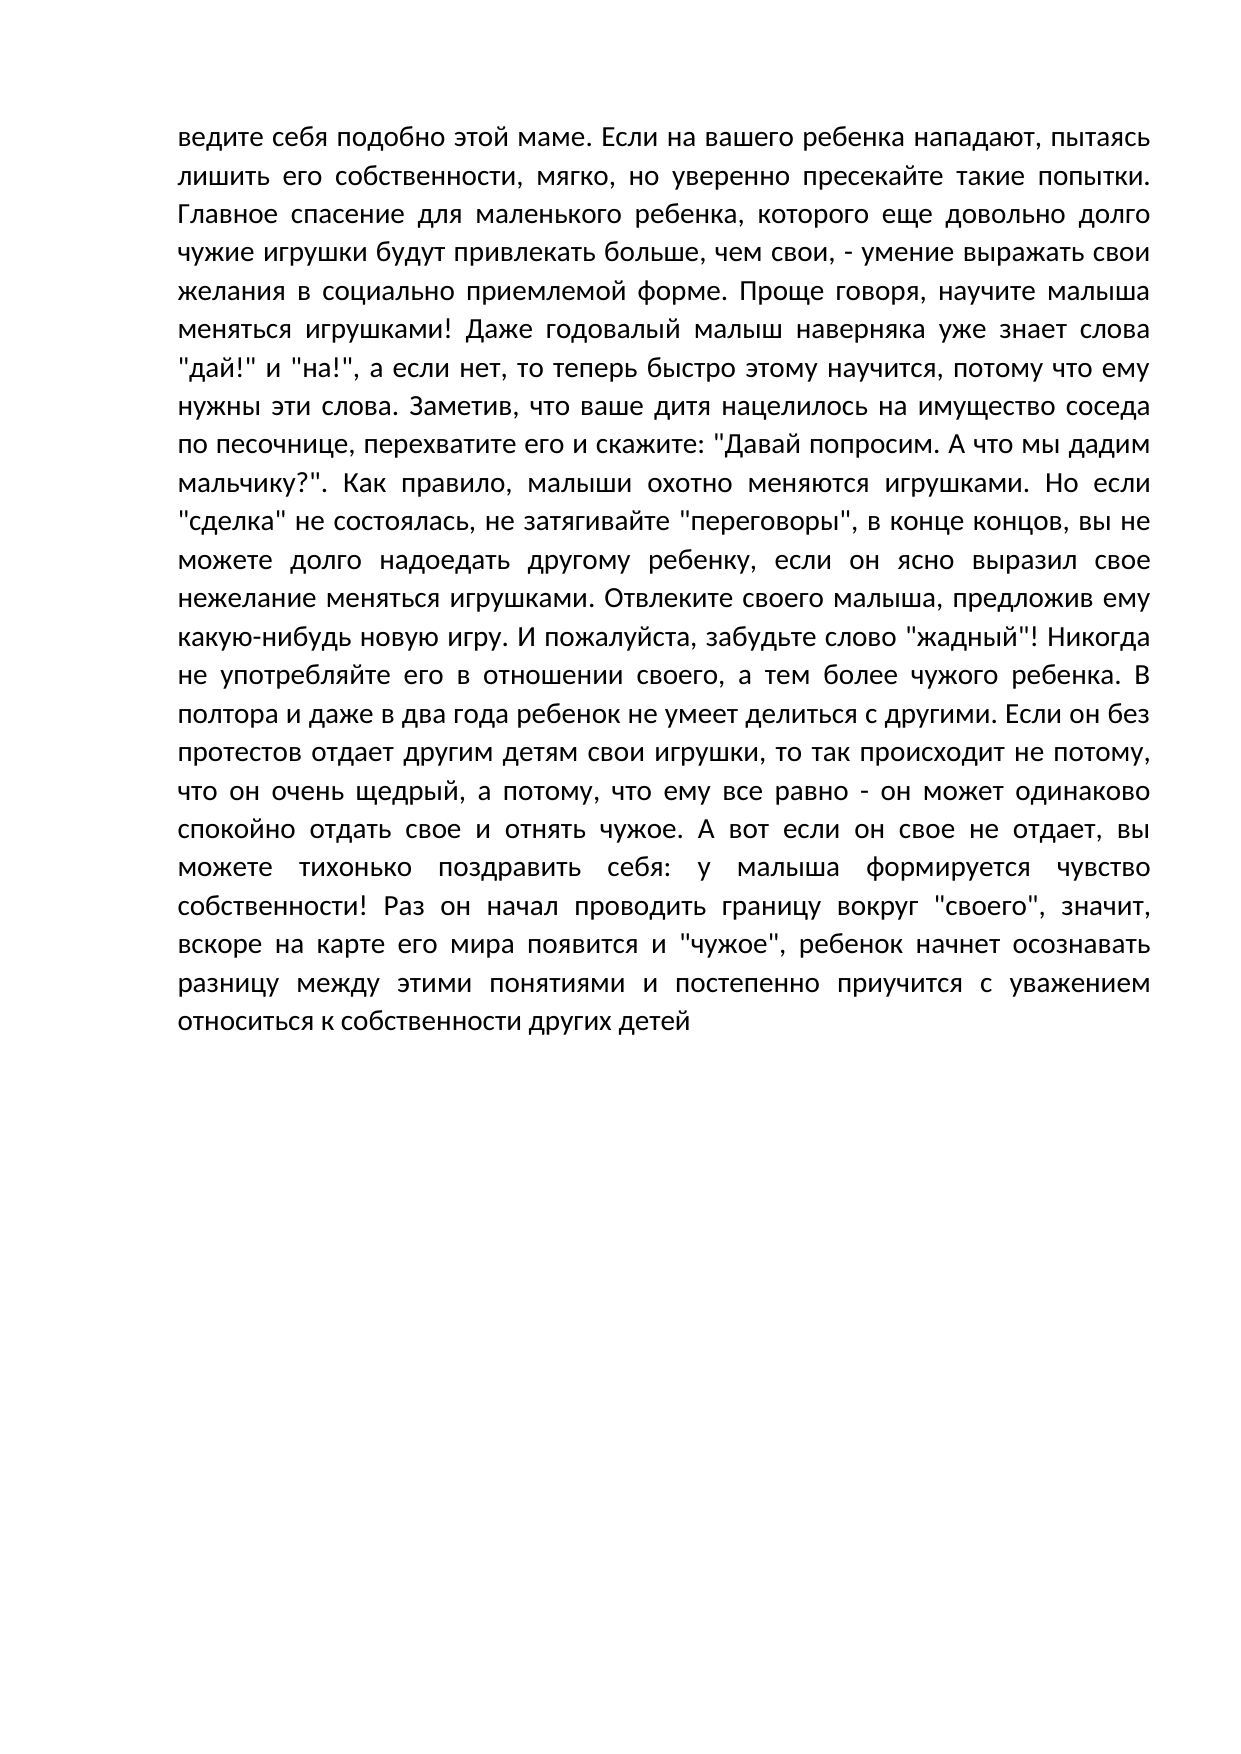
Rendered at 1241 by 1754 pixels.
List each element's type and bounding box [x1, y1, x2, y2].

text [177, 118, 1152, 1038]
